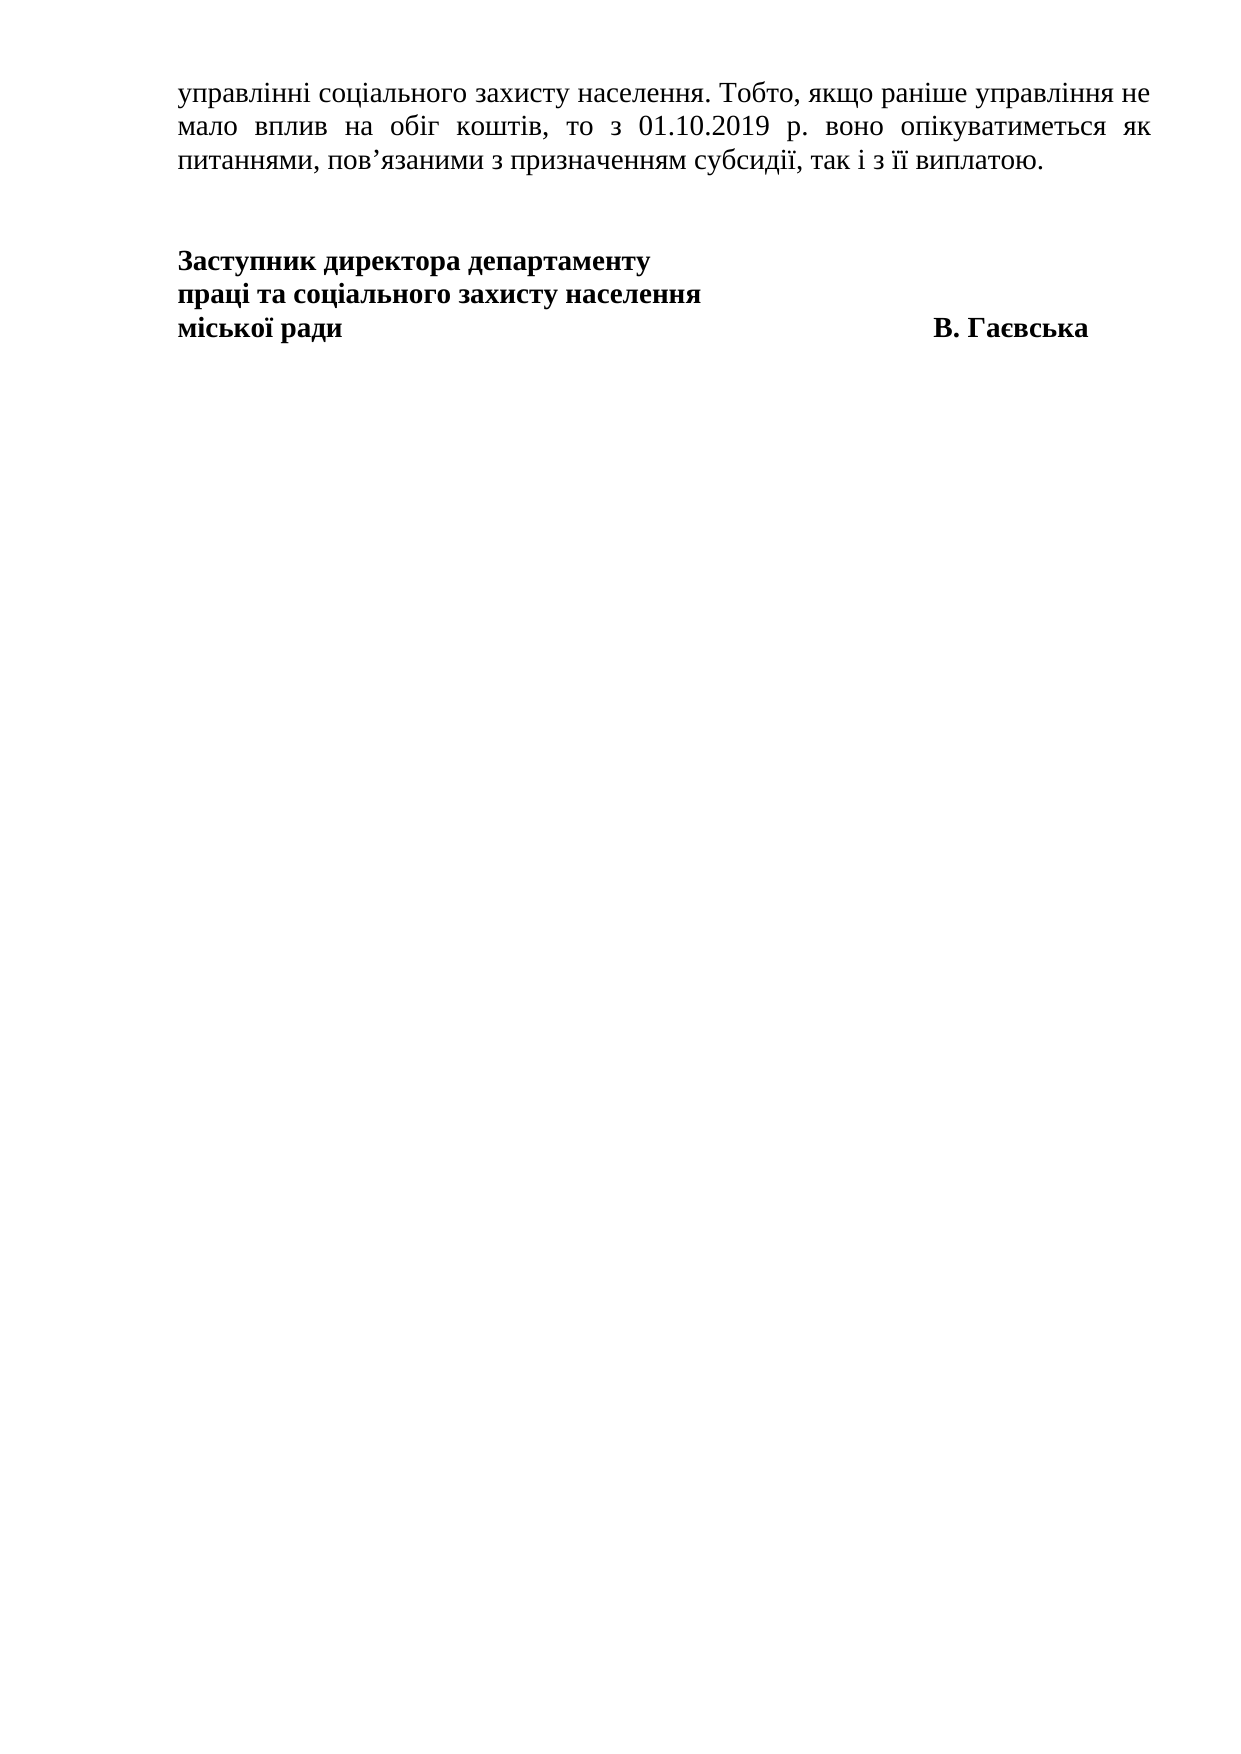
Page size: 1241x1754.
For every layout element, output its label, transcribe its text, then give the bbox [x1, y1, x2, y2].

text праці та соціального захисту населення [177, 276, 1152, 310]
text Заступник директора департаменту [177, 243, 1152, 276]
text міської ради В. Гаєвська [177, 310, 1152, 343]
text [177, 75, 1152, 176]
